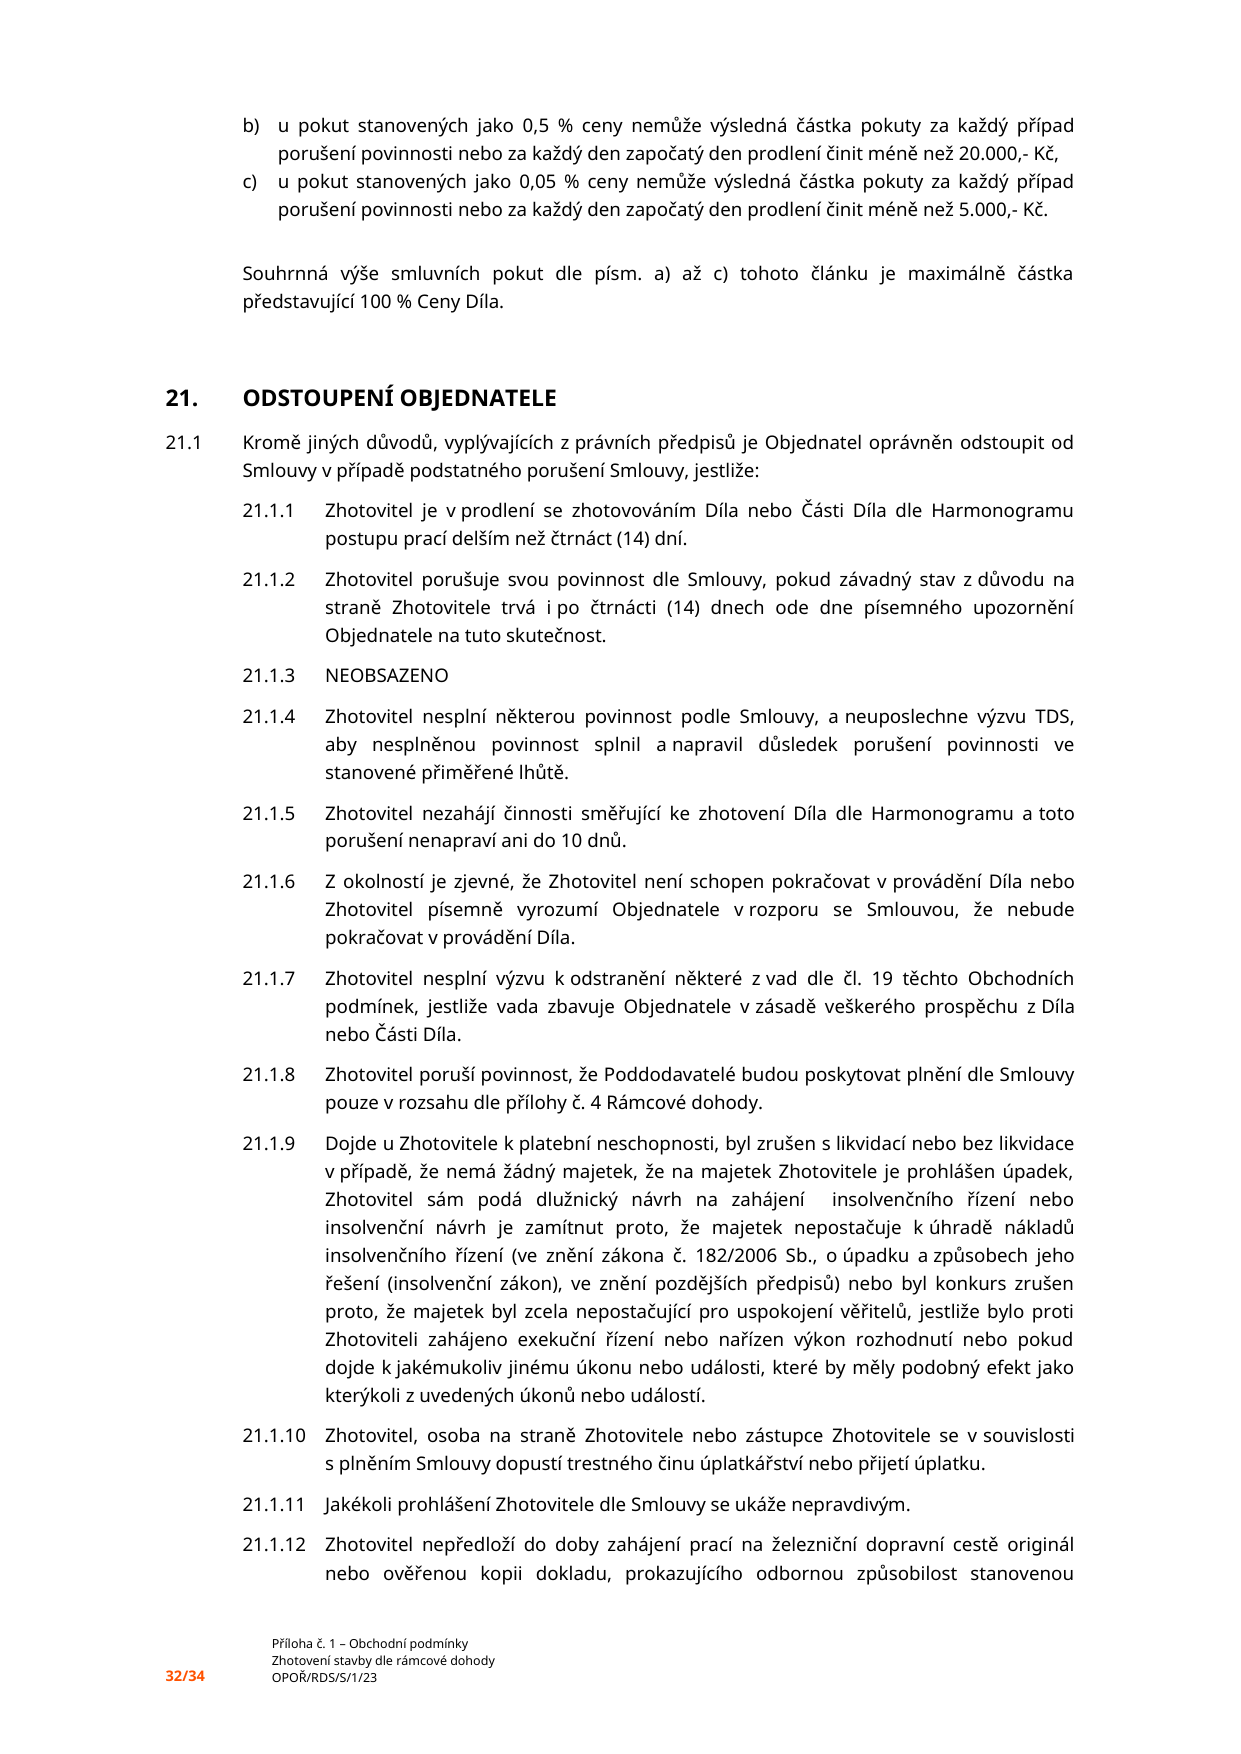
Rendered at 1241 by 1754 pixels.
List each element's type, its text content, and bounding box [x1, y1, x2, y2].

text Zhotovitel, osoba na straně Zhotovitele nebo zástupce Zhotovitele se v souvislosti s plněním Smlouvy dopustí trestného činu úplatkářství nebo přijetí úplatku. [242, 1423, 1075, 1476]
text ODSTOUPENÍ OBJEDNATELE [165, 382, 1075, 413]
text Z okolností je zjevné, že Zhotovitel není schopen pokračovat v provádění Díla nebo Zhotovitel písemně vyrozumí Objednatele v rozporu se Smlouvou, že nebude pokračovat v provádění Díla. [242, 868, 1075, 950]
text Zhotovitel nesplní výzvu k odstranění některé z vad dle čl. 19 těchto Obchodních podmínek, jestliže vada zbavuje Objednatele v zásadě veškerého prospěchu z Díla nebo Části Díla. [242, 965, 1075, 1046]
text Jakékoli prohlášení Zhotovitele dle Smlouvy se ukáže nepravdivým. [242, 1491, 1075, 1517]
list Souhrnná výše smluvních pokut dle písm. a) až c) tohoto článku je maximálně částka představující 100 % Ceny Díla. [242, 261, 1075, 314]
text u pokut stanovených jako 0,5 % ceny nemůže výsledná částka pokuty za každý případ porušení povinnosti nebo za každý den započatý den prodlení činit méně než 20.000,- Kč, [242, 112, 1075, 166]
text Dojde u Zhotovitele k platební neschopnosti, byl zrušen s likvidací nebo bez likvidace v případě, že nemá žádný majetek, že na majetek Zhotovitele je prohlášen úpadek, Zhotovitel sám podá dlužnický návrh na zahájení insolvenčního řízení nebo insolvenční návrh je zamítnut proto, že majetek nepostačuje k úhradě nákladů insolvenčního řízení (ve znění zákona č. 182/2006 Sb., o úpadku a způsobech jeho řešení (insolvenční zákon), ve znění pozdějších předpisů) nebo byl konkurs zrušen proto, že majetek byl zcela nepostačující pro uspokojení věřitelů, jestliže bylo proti Zhotoviteli zahájeno exekuční řízení nebo nařízen výkon rozhodnutí nebo pokud dojde k jakémukoliv jinému úkonu nebo události, které by měly podobný efekt jako kterýkoli z uvedených úkonů nebo událostí. [242, 1130, 1075, 1408]
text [242, 1532, 1075, 1585]
text Kromě jiných důvodů, vyplývajících z právních předpisů je Objednatel oprávněn odstoupit od Smlouvy v případě podstatného porušení Smlouvy, jestliže: [165, 429, 1075, 483]
text Zhotovitel nesplní některou povinnost podle Smlouvy, a neuposlechne výzvu TDS, aby nesplněnou povinnost splnil a napravil důsledek porušení povinnosti ve stanovené přiměřené lhůtě. [242, 703, 1075, 785]
text Zhotovitel poruší povinnost, že Poddodavatelé budou poskytovat plnění dle Smlouvy pouze v rozsahu dle přílohy č. 4 Rámcové dohody. [242, 1061, 1075, 1115]
text Zhotovitel je v prodlení se zhotovováním Díla nebo Části Díla dle Harmonogramu postupu prací delším než čtrnáct (14) dní. [242, 498, 1075, 551]
text Zhotovitel nezahájí činnosti směřující ke zhotovení Díla dle Harmonogramu a toto porušení nenapraví ani do 10 dnů. [242, 800, 1075, 853]
text u pokut stanovených jako 0,05 % ceny nemůže výsledná částka pokuty za každý případ porušení povinnosti nebo za každý den započatý den prodlení činit méně než 5.000,- Kč. [242, 168, 1075, 222]
text NEOBSAZENO [242, 663, 1075, 688]
text Zhotovitel porušuje svou povinnost dle Smlouvy, pokud závadný stav z důvodu na straně Zhotovitele trvá i po čtrnácti (14) dnech ode dne písemného upozornění Objednatele na tuto skutečnost. [242, 566, 1075, 648]
